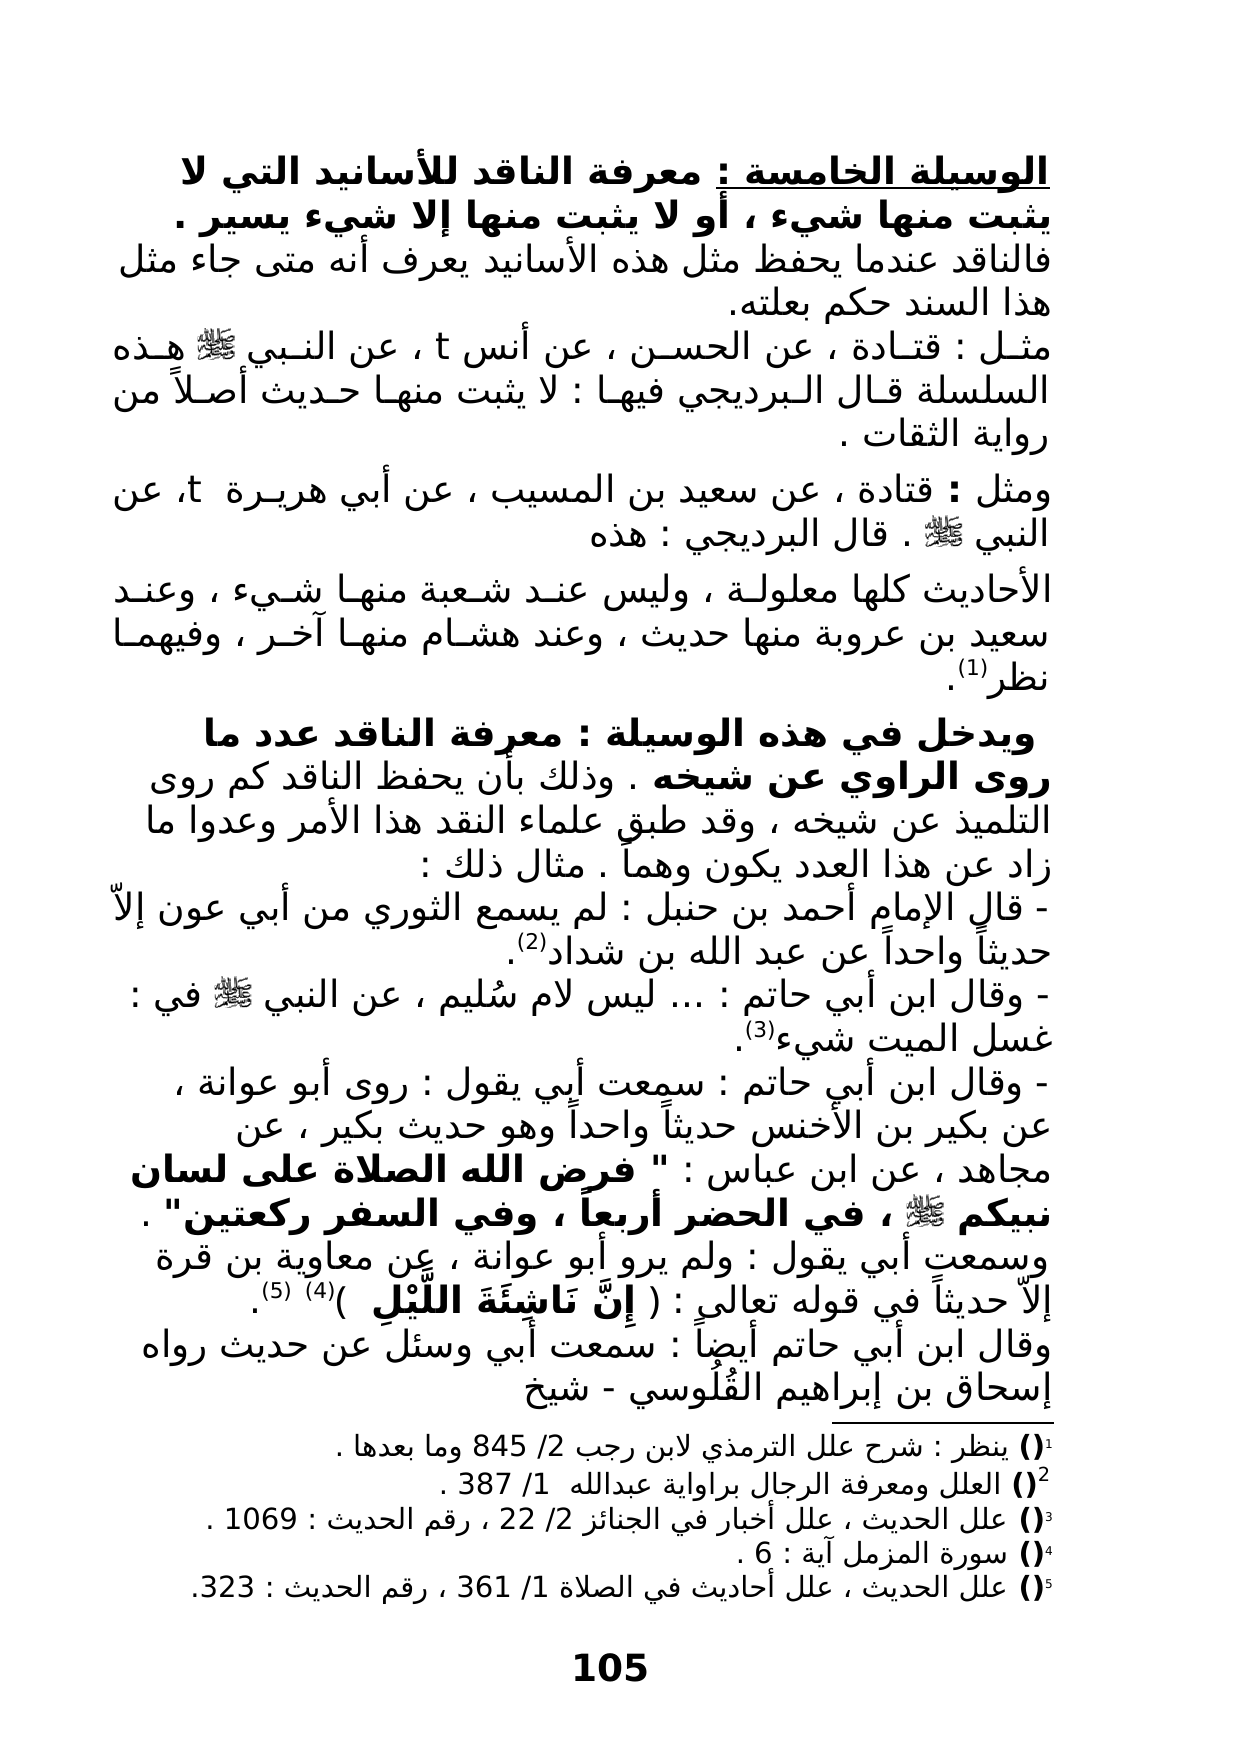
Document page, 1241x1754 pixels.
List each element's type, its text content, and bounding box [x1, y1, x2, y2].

text وقال ابن أبي حاتم أيضاً : سمعت أبي وسئل عن حديث رواه إسحاق بن إبراهيم القُلُوسي - شيخ [112, 1322, 1053, 1409]
text الأحاديث كلها معلولة ، وليس عند شعبة منها شيء ، وعند سعيد بن عروبة منها حديث ، وعند هشام منها آخر ، وفيهما نظر(). [112, 568, 1053, 699]
picture [925, 515, 963, 547]
text - قال الإمام أحمد بن حنبل : لم يسمع الثوري من أبي عون إلاّ حديثاً واحداً عن عبد الله بن شداد(). [112, 886, 1053, 973]
picture [906, 1194, 944, 1227]
text - وقال ابن أبي حاتم : ... ليس لام سُليم ، عن النبي في : غسل الميت شيء(). [112, 973, 1053, 1060]
text ويدخل في هذه الوسيلة : معرفة الناقد عدد ما روى الراوي عن شيخه . وذلك بأن يحفظ الناقد كم روى التلميذ عن شيخه ، وقد طبق علماء النقد هذا الأمر وعدوا ما زاد عن هذا العدد يكون وهماً . مثال ذلك : [112, 711, 1053, 886]
picture [214, 976, 252, 1008]
text وسمعت أبي يقول : ولم يرو أبو عوانة ، عن معاوية بن قرة إلاّ حديثاً في قوله تعالى : ﴿ إِنَّ نَاشِئَةَ اللَّيْلِ ﴾() (). [112, 1235, 1053, 1322]
picture [197, 328, 235, 360]
text - وقال ابن أبي حاتم : سمعت أبي يقول : روى أبو عوانة ، عن بكير بن الأخنس حديثاً واحداً وهو حديث بكير ، عن مجاهد ، عن ابن عباس : " فرض الله الصلاة على لسان نبيكم ، في الحضر أربعاً ، وفي السفر ركعتين" . [112, 1060, 1053, 1235]
text مثل : قتادة ، عن الحسن ، عن أنس ، عن النبي هذه السلسلة قال البرديجي فيها : لا يثبت منها حديث أصلاً من رواية الثقات . [112, 324, 1053, 456]
text ومثل : قتادة ، عن سعيد بن المسيب ، عن أبي هريرة ، عن النبي . قال البرديجي : هذه [112, 468, 1053, 555]
text الوسيلة الخامسة : معرفة الناقد للأسانيد التي لا يثبت منها شيء ، أو لا يثبت منها إلا شيء يسير . فالناقد عندما يحفظ مثل هذه الأسانيد يعرف أنه متى جاء مثل هذا السند حكم بعلته. [112, 150, 1053, 324]
